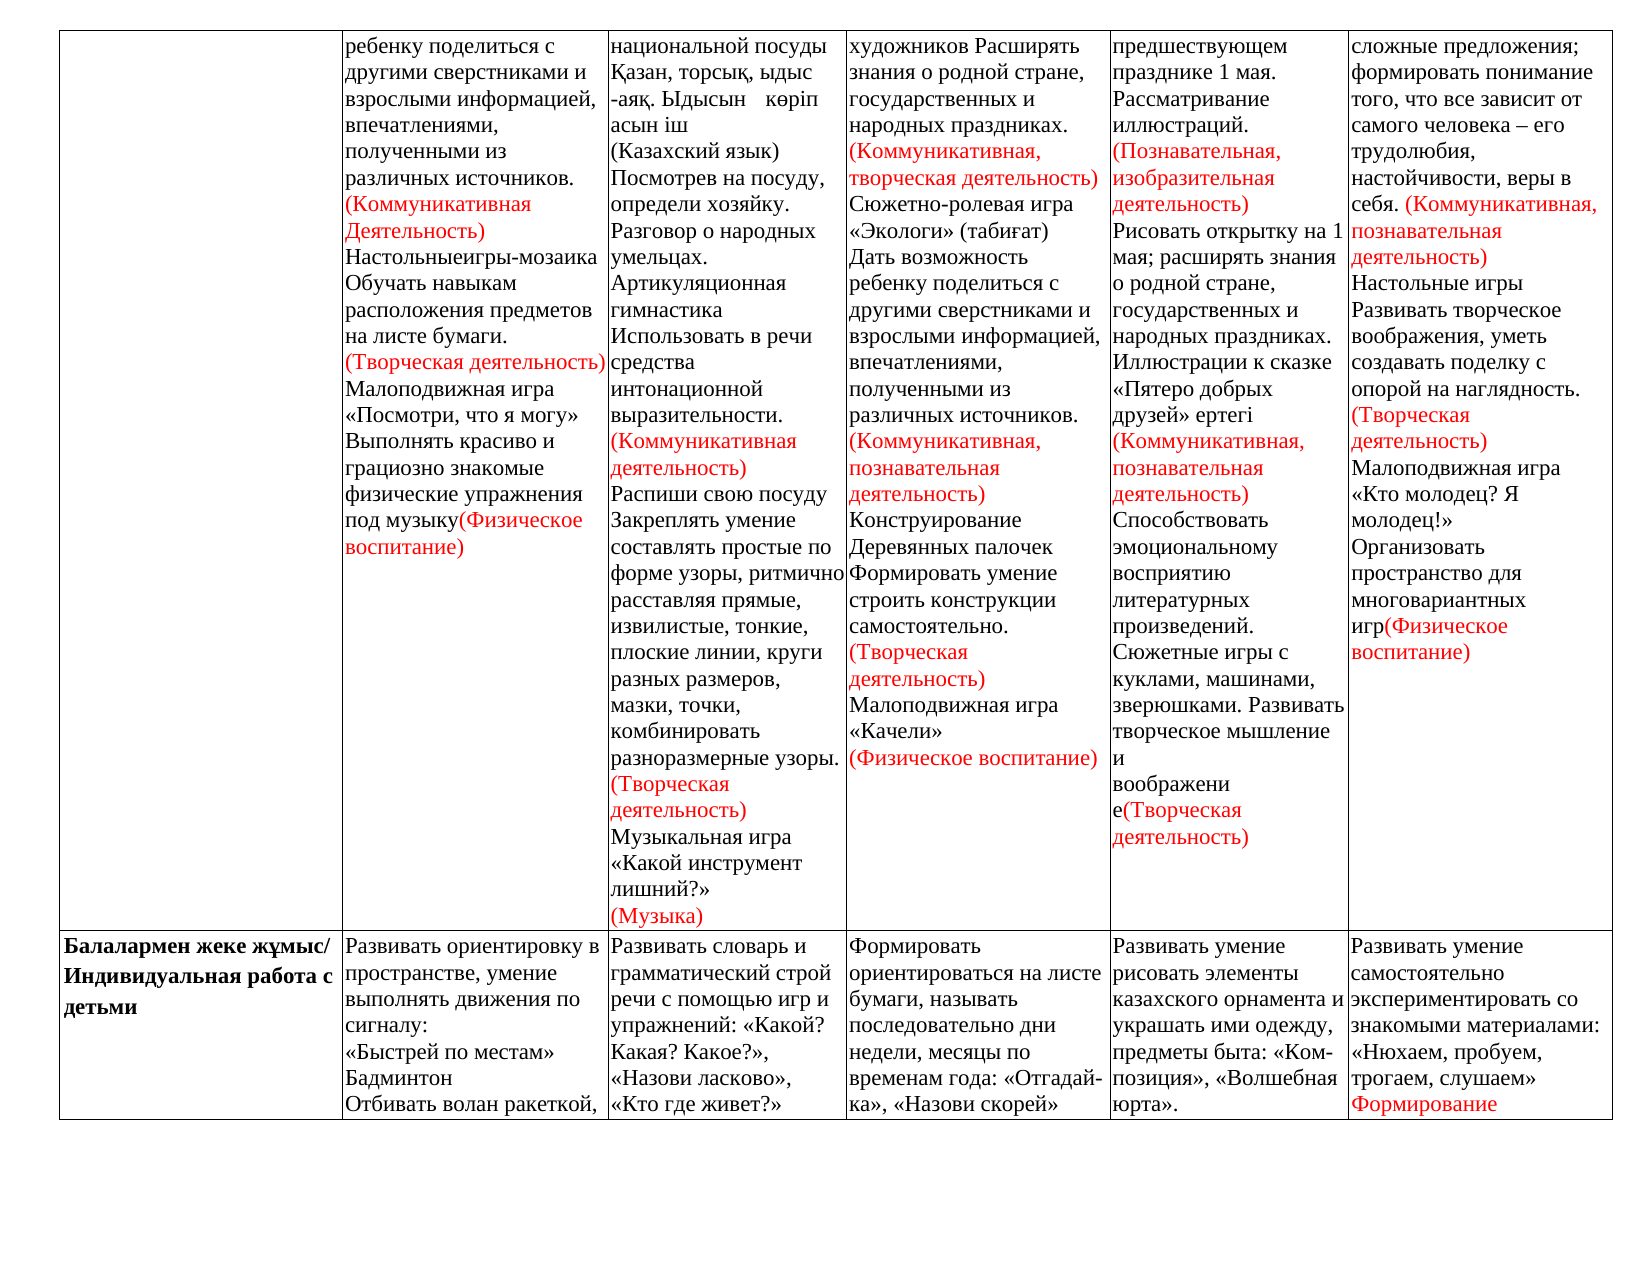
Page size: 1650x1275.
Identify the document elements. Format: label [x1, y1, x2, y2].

table_cell [60, 31, 342, 930]
table_cell [609, 31, 846, 930]
table_cell [343, 31, 608, 930]
table_cell [609, 931, 846, 1118]
table_cell [847, 931, 1110, 1118]
table_cell [847, 31, 1110, 930]
table_cell [1111, 931, 1348, 1118]
table_cell [343, 931, 608, 1118]
table_cell [1349, 31, 1612, 930]
table_cell [1111, 31, 1348, 930]
table_cell [1349, 931, 1612, 1118]
table_cell [60, 931, 342, 1118]
